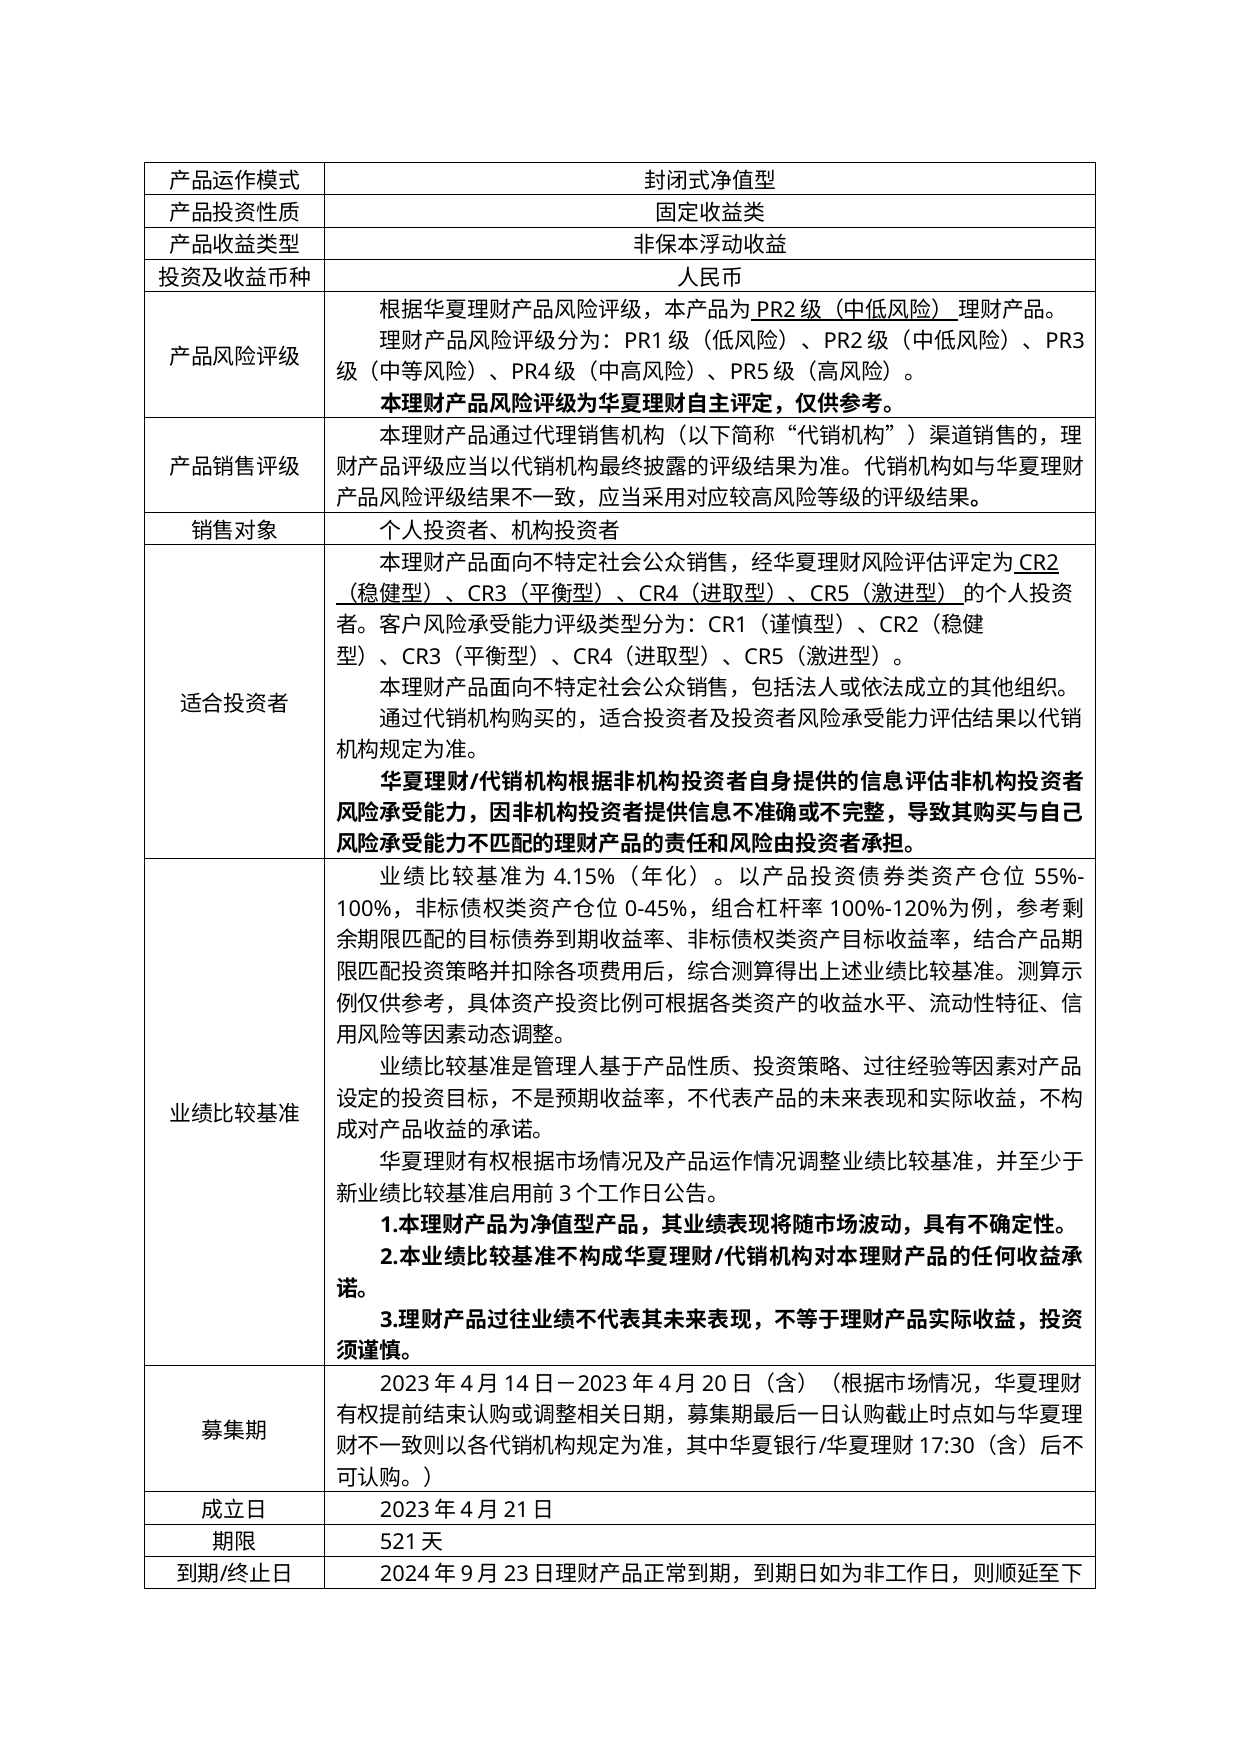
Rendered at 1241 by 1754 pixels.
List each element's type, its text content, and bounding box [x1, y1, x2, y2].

table_cell 产品销售评级 [145, 418, 324, 512]
table_cell 产品投资性质 [145, 195, 324, 227]
table_cell 固定收益类 [325, 195, 1095, 227]
table_cell 521天 [325, 1525, 1095, 1556]
table_cell 适合投资者 [145, 545, 324, 858]
table_cell 产品风险评级 [145, 292, 324, 417]
table_cell 销售对象 [145, 513, 324, 544]
table_cell 个人投资者、机构投资者 [325, 513, 1095, 544]
table_cell 非保本浮动收益 [325, 228, 1095, 259]
table_cell 根据华夏理财产品风险评级，本产品为 PR2级（中低风险） 理财产品。 理财产品风险评级分为：PR1级（低风险）、PR2级（中低风险）、PR3级（中等风险）、PR4级（中高风险）、PR5级（高风险）。 本理财产品风险评级为华夏理财自主评定，仅供参考。 [325, 292, 1095, 417]
table_cell 产品运作模式 [145, 163, 324, 194]
table_cell 业绩比较基准为4.15%（年化）。以产品投资债券类资产仓位55%-100%，非标债权类资产仓位0-45%，组合杠杆率100%-120%为例，参考剩余期限匹配的目标债券到期收益率、非标债权类资产目标收益率，结合产品期限匹配投资策略并扣除各项费用后，综合测算得出上述业绩比较基准。测算示例仅供参考，具体资产投资比例可根据各类资产的收益水平、流动性特征、信用风险等因素动态调整。 业绩比较基准是管理人基于产品性质、投资策略、过往经验等因素对产品设定的投资目标，不是预期收益率，不代表产品的未来表现和实际收益，不构成对产品收益的承诺。 华夏理财有权根据市场情况及产品运作情况调整业绩比较基准，并至少于新业绩比较基准启用前3个工作日公告。 1.本理财产品为净值型产品，其业绩表现将随市场波动，具有不确定性。 2.本业绩比较基准不构成华夏理财/代销机构对本理财产品的任何收益承诺。 3.理财产品过往业绩不代表其未来表现，不等于理财产品实际收益，投资须谨慎。 [325, 859, 1095, 1365]
table_cell 投资及收益币种 [145, 260, 324, 291]
table_cell 到期/终止日 [145, 1557, 324, 1588]
table_cell 人民币 [325, 260, 1095, 291]
table_cell 本理财产品通过代理销售机构（以下简称“代销机构”）渠道销售的，理财产品评级应当以代销机构最终披露的评级结果为准。代销机构如与华夏理财产品风险评级结果不一致，应当采用对应较高风险等级的评级结果。 [325, 418, 1095, 512]
table_cell 2023年4月21日 [325, 1492, 1095, 1523]
table_cell 业绩比较基准 [145, 859, 324, 1365]
table_cell 成立日 [145, 1492, 324, 1523]
table_cell 募集期 [145, 1366, 324, 1491]
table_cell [325, 1557, 1095, 1588]
table_cell 本理财产品面向不特定社会公众销售，经华夏理财风险评估评定为 CR2（稳健型）、CR3（平衡型）、CR4（进取型）、CR5（激进型） 的个人投资者。客户风险承受能力评级类型分为：CR1（谨慎型）、CR2（稳健型）、CR3（平衡型）、CR4（进取型）、CR5（激进型）。 本理财产品面向不特定社会公众销售，包括法人或依法成立的其他组织。 通过代销机构购买的，适合投资者及投资者风险承受能力评估结果以代销机构规定为准。 华夏理财/代销机构根据非机构投资者自身提供的信息评估非机构投资者风险承受能力，因非机构投资者提供信息不准确或不完整，导致其购买与自己风险承受能力不匹配的理财产品的责任和风险由投资者承担。 [325, 545, 1095, 858]
table_cell 产品收益类型 [145, 228, 324, 259]
table_cell 期限 [145, 1525, 324, 1556]
table_cell 封闭式净值型 [325, 163, 1095, 194]
table_cell 2023年4月14日－2023年4月20日（含）（根据市场情况，华夏理财有权提前结束认购或调整相关日期，募集期最后一日认购截止时点如与华夏理财不一致则以各代销机构规定为准，其中华夏银行/华夏理财17:30（含）后不可认购。） [325, 1366, 1095, 1491]
